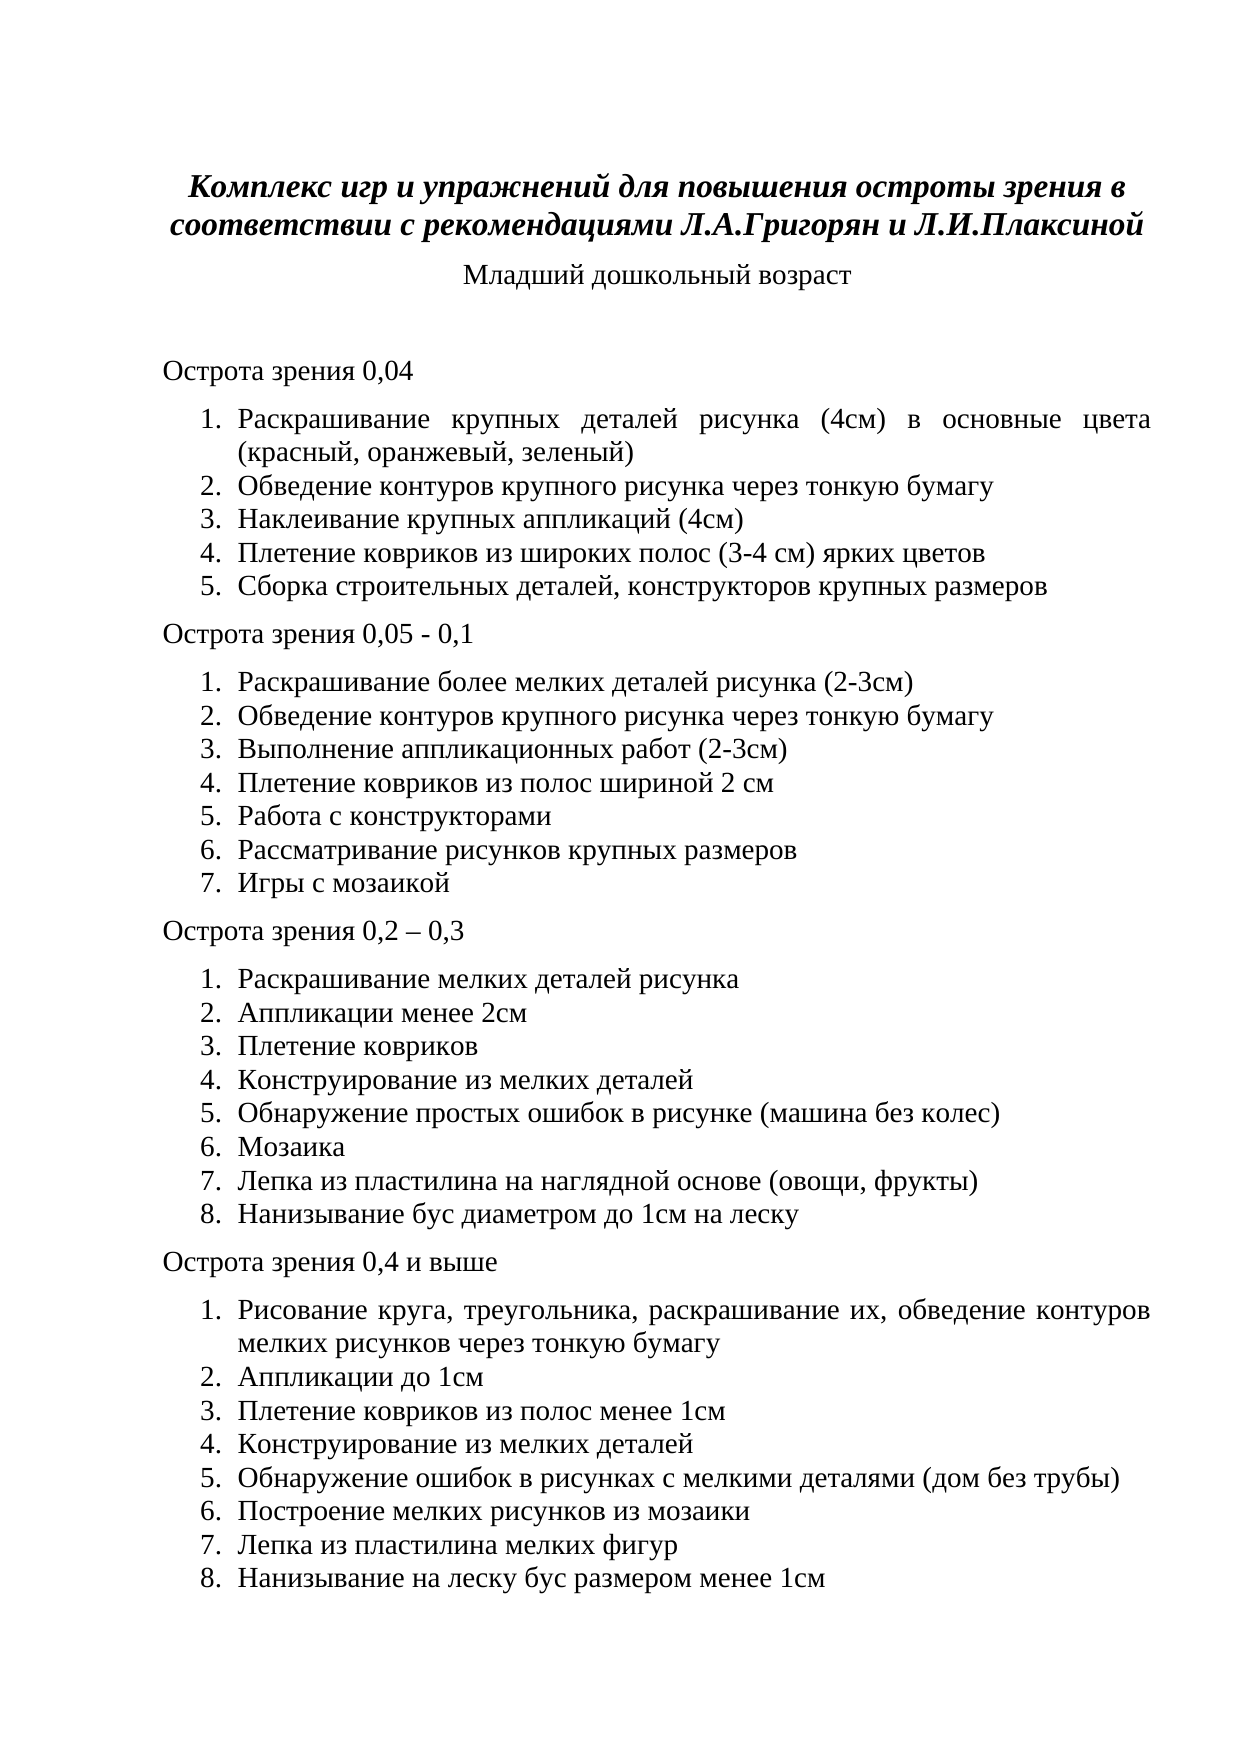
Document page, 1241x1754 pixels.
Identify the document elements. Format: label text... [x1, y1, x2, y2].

list Раскрашивание более мелких деталей рисунка (2-3см) [200, 664, 1152, 698]
list Обнаружение ошибок в рисунках с мелкими деталями (дом без трубы) [200, 1460, 1152, 1493]
list Аппликации менее 2см [200, 995, 1152, 1028]
text Острота зрения 0,4 и выше [162, 1244, 1152, 1278]
list Плетение ковриков [200, 1028, 1152, 1062]
list Лепка из пластилина мелких фигур [200, 1527, 1152, 1560]
list Лепка из пластилина на наглядной основе (овощи, фрукты) [200, 1163, 1152, 1196]
list Выполнение аппликационных работ (2-3см) [200, 731, 1152, 765]
list Плетение ковриков из полос менее 1см [200, 1393, 1152, 1426]
list Плетение ковриков из широких полос (3-4 см) ярких цветов [200, 535, 1152, 568]
list Работа с конструкторами [200, 798, 1152, 832]
list Конструирование из мелких деталей [200, 1426, 1152, 1460]
list Обведение контуров крупного рисунка через тонкую бумагу [200, 468, 1152, 501]
list Мозаика [200, 1129, 1152, 1163]
text Младший дошкольный возраст [162, 257, 1152, 291]
list Нанизывание бус диаметром до 1см на леску [200, 1196, 1152, 1230]
list Раскрашивание мелких деталей рисунка [200, 961, 1152, 995]
list Аппликации до 1см [200, 1359, 1152, 1393]
list Построение мелких рисунков из мозаики [200, 1493, 1152, 1527]
text Острота зрения 0,04 [162, 353, 1152, 386]
text Комплекс игр и упражнений для повышения остроты зрения в соответствии с рекомендациями Л.А.Григорян и Л.И.Плаксиной [162, 166, 1152, 243]
list Сборка строительных деталей, конструкторов крупных размеров [200, 568, 1152, 602]
list Плетение ковриков из полос шириной 2 см [200, 765, 1152, 798]
list Обнаружение простых ошибок в рисунке (машина без колес) [200, 1096, 1152, 1129]
list Наклеивание крупных аппликаций (4см) [200, 501, 1152, 535]
list Конструирование из мелких деталей [200, 1062, 1152, 1096]
text Острота зрения 0,05 - 0,1 [162, 616, 1152, 650]
list Рассматривание рисунков крупных размеров [200, 832, 1152, 866]
text Острота зрения 0,2 – 0,3 [162, 913, 1152, 947]
list Игры с мозаикой [200, 866, 1152, 899]
list Рисование круга, треугольника, раскрашивание их, обведение контуров мелких рисунков через тонкую бумагу [200, 1292, 1152, 1359]
list Раскрашивание крупных деталей рисунка (4см) в основные цвета (красный, оранжевый, зеленый) [200, 401, 1152, 468]
list Обведение контуров крупного рисунка через тонкую бумагу [200, 698, 1152, 731]
list Нанизывание на леску бус размером менее 1см [200, 1560, 1152, 1594]
